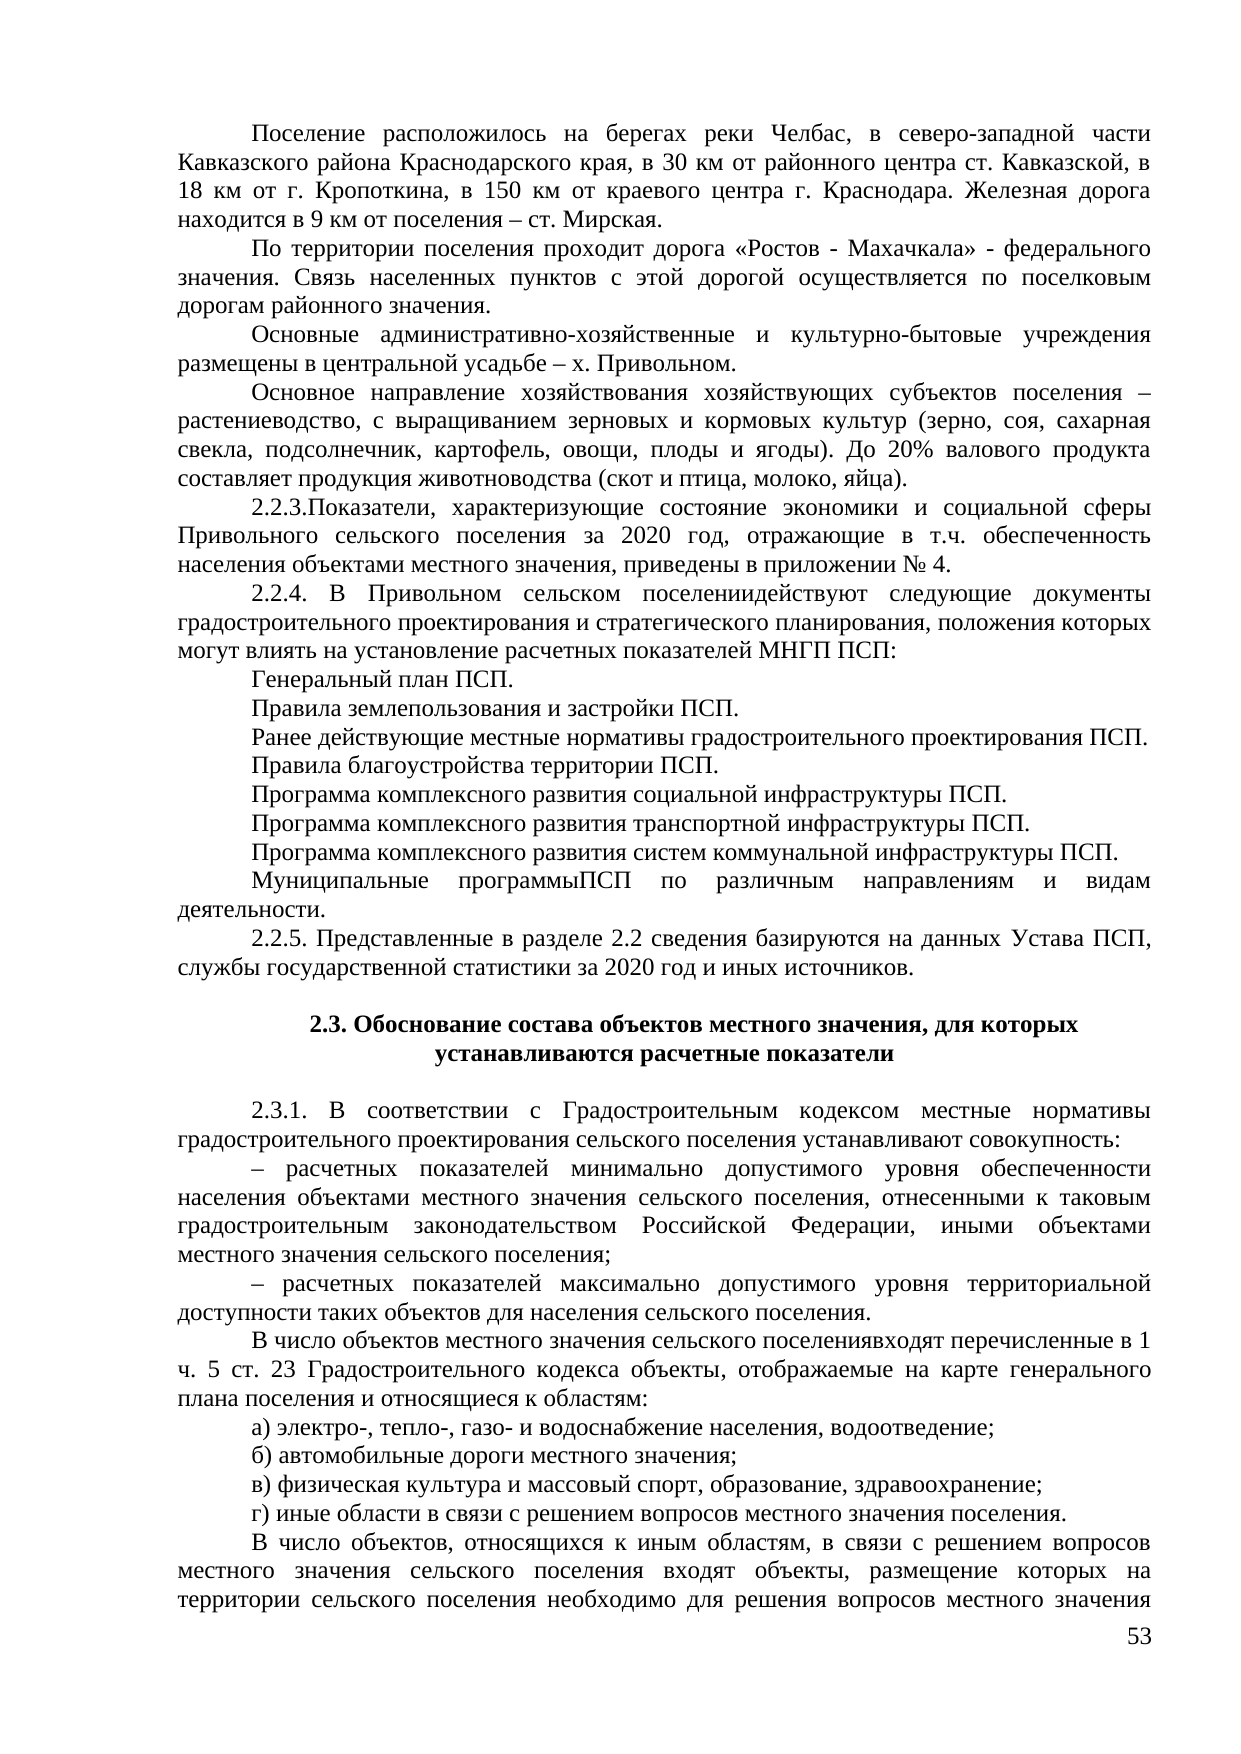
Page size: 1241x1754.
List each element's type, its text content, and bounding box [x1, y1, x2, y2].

text Генеральный план ПСП. [177, 664, 1152, 693]
text – расчетных показателей максимально допустимого уровня территориальной доступности таких объектов для населения сельского поселения. [177, 1268, 1152, 1326]
text – расчетных показателей минимально допустимого уровня обеспеченности населения объектами местного значения сельского поселения, отнесенными к таковым градостроительным законодательством Российской Федерации, иными объектами местного значения сельского поселения; [177, 1153, 1152, 1268]
text Правила землепользования и застройки ПСП. [177, 693, 1152, 722]
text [177, 1527, 1152, 1613]
text г) иные области в связи с решением вопросов местного значения поселения. [177, 1498, 1152, 1527]
text По территории поселения проходит дорога «Ростов - Махачкала» - федерального значения. Связь населенных пунктов с этой дорогой осуществляется по поселковым дорогам районного значения. [177, 233, 1152, 319]
text 2.2.4. В Привольном сельском поселениидействуют следующие документы градостроительного проектирования и стратегического планирования, положения которых могут влиять на установление расчетных показателей МНГП ПСП: [177, 578, 1152, 664]
text 2.3. Обоснование состава объектов местного значения, для которых устанавливаются расчетные показатели [177, 1009, 1152, 1067]
text Основные административно-хозяйственные и культурно-бытовые учреждения размещены в центральной усадьбе – х. Привольном. [177, 319, 1152, 377]
text Ранее действующие местные нормативы градостроительного проектирования ПСП. [177, 722, 1152, 751]
text 2.3.1. В соответствии с Градостроительным кодексом местные нормативы градостроительного проектирования сельского поселения устанавливают совокупность: [177, 1096, 1152, 1153]
text Программа комплексного развития транспортной инфраструктуры ПСП. [177, 808, 1152, 837]
text Программа комплексного развития систем коммунальной инфраструктуры ПСП. [177, 837, 1152, 866]
text Муниципальные программыПСП по различным направлениям и видам деятельности. [177, 866, 1152, 923]
text б) автомобильные дороги местного значения; [177, 1441, 1152, 1469]
text в) физическая культура и массовый спорт, образование, здравоохранение; [177, 1469, 1152, 1498]
text Программа комплексного развития социальной инфраструктуры ПСП. [177, 779, 1152, 808]
text 2.2.5. Представленные в разделе 2.2 сведения базируются на данных Устава ПСП, службы государственной статистики за 2020 год и иных источников. [177, 923, 1152, 981]
text В число объектов местного значения сельского поселениявходят перечисленные в 1 ч. 5 ст. 23 Градостроительного кодекса объекты, отображаемые на карте генерального плана поселения и относящиеся к областям: [177, 1326, 1152, 1412]
text Основное направление хозяйствования хозяйствующих субъектов поселения – растениеводство, с выращиванием зерновых и кормовых культур (зерно, соя, сахарная свекла, подсолнечник, картофель, овощи, плоды и ягоды). До 20% валового продукта составляет продукция животноводства (скот и птица, молоко, яйца). [177, 377, 1152, 492]
text 2.2.3.Показатели, характеризующие состояние экономики и социальной сферы Привольного сельского поселения за 2020 год, отражающие в т.ч. обеспеченность населения объектами местного значения, приведены в приложении № 4. [177, 492, 1152, 578]
text Поселение расположилось на берегах реки Челбас, в северо-западной части Кавказского района Краснодарского края, в от районного центра ст. Кавказской, в от г. Кропоткина, в от краевого центра г. Краснодара. Железная дорога находится в от поселения – ст. Мирская. [177, 118, 1152, 233]
text а) электро-, тепло-, газо- и водоснабжение населения, водоотведение; [177, 1412, 1152, 1441]
text Правила благоустройства территории ПСП. [177, 751, 1152, 779]
